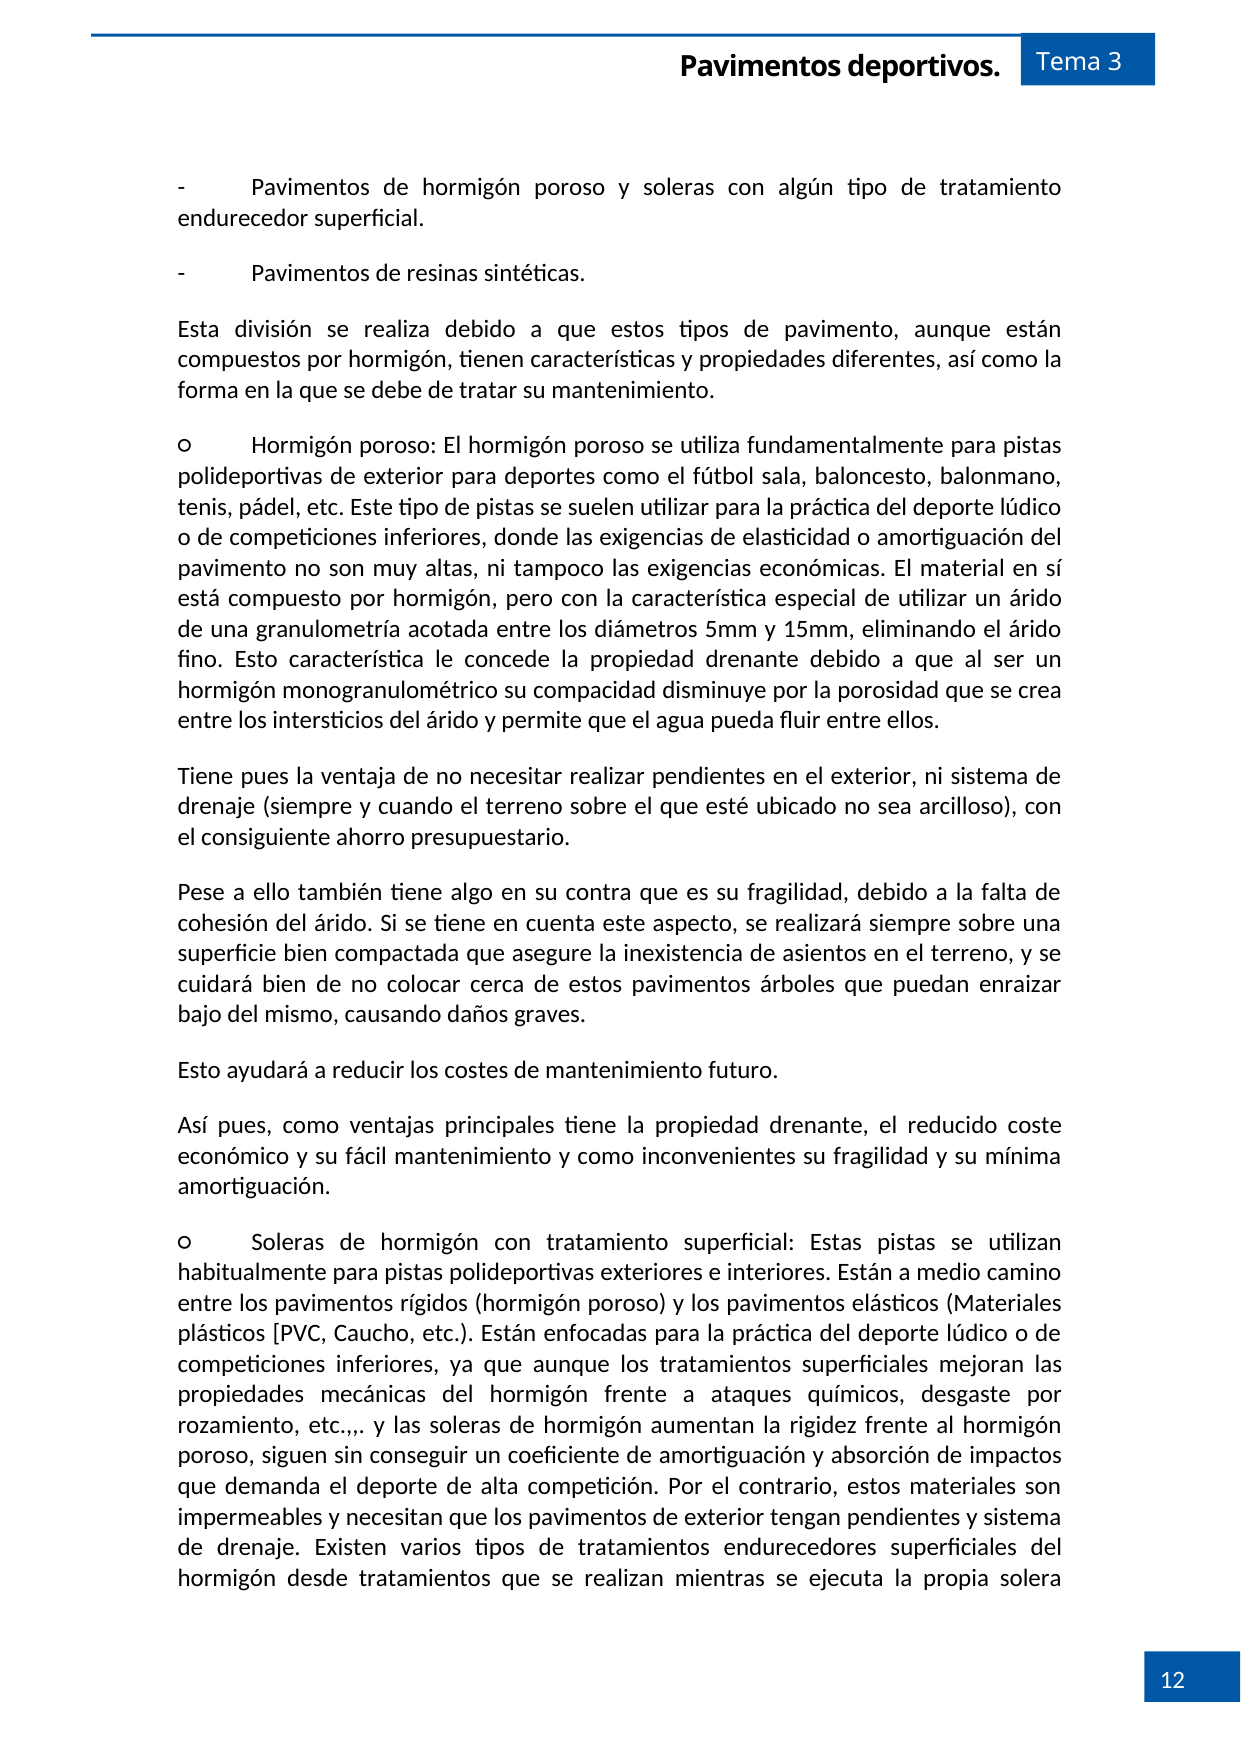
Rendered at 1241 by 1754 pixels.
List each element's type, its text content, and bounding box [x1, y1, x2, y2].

text Así pues, como ventajas principales tiene la propiedad drenante, el reducido coste económico y su fácil mantenimiento y como inconvenientes su fragilidad y su mínima amortiguación. [177, 1109, 1063, 1201]
text Esto ayudará a reducir los costes de mantenimiento futuro. [177, 1054, 1063, 1084]
text - Pavimentos de resinas sintéticas. [177, 257, 1063, 288]
text - Pavimentos de hormigón poroso y soleras con algún tipo de tratamiento endurecedor superficial. [177, 171, 1063, 232]
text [177, 1226, 1063, 1592]
text Tiene pues la ventaja de no necesitar realizar pendientes en el exterior, ni sistema de drenaje (siempre y cuando el terreno sobre el que esté ubicado no sea arcilloso), con el consiguiente ahorro presupuestario. [177, 760, 1063, 851]
text Esta división se realiza debido a que estos tipos de pavimento, aunque están compuestos por hormigón, tienen características y propiedades diferentes, así como la forma en la que se debe de tratar su mantenimiento. [177, 313, 1063, 404]
text ○ Hormigón poroso: El hormigón poroso se utiliza fundamentalmente para pistas polideportivas de exterior para deportes como el fútbol sala, baloncesto, balonmano, tenis, pádel, etc. Este tipo de pistas se suelen utilizar para la práctica del deporte lúdico o de competiciones inferiores, donde las exigencias de elasticidad o amortiguación del pavimento no son muy altas, ni tampoco las exigencias económicas. El material en sí está compuesto por hormigón, pero con la característica especial de utilizar un árido de una granulometría acotada entre los diámetros 5mm y 15mm, eliminando el árido fino. Esto característica le concede la propiedad drenante debido a que al ser un hormigón monogranulométrico su compacidad disminuye por la porosidad que se crea entre los intersticios del árido y permite que el agua pueda fluir entre ellos. [177, 429, 1063, 735]
text Pese a ello también tiene algo en su contra que es su fragilidad, debido a la falta de cohesión del árido. Si se tiene en cuenta este aspecto, se realizará siempre sobre una superficie bien compactada que asegure la inexistencia de asientos en el terreno, y se cuidará bien de no colocar cerca de estos pavimentos árboles que puedan enraizar bajo del mismo, causando daños graves. [177, 876, 1063, 1029]
